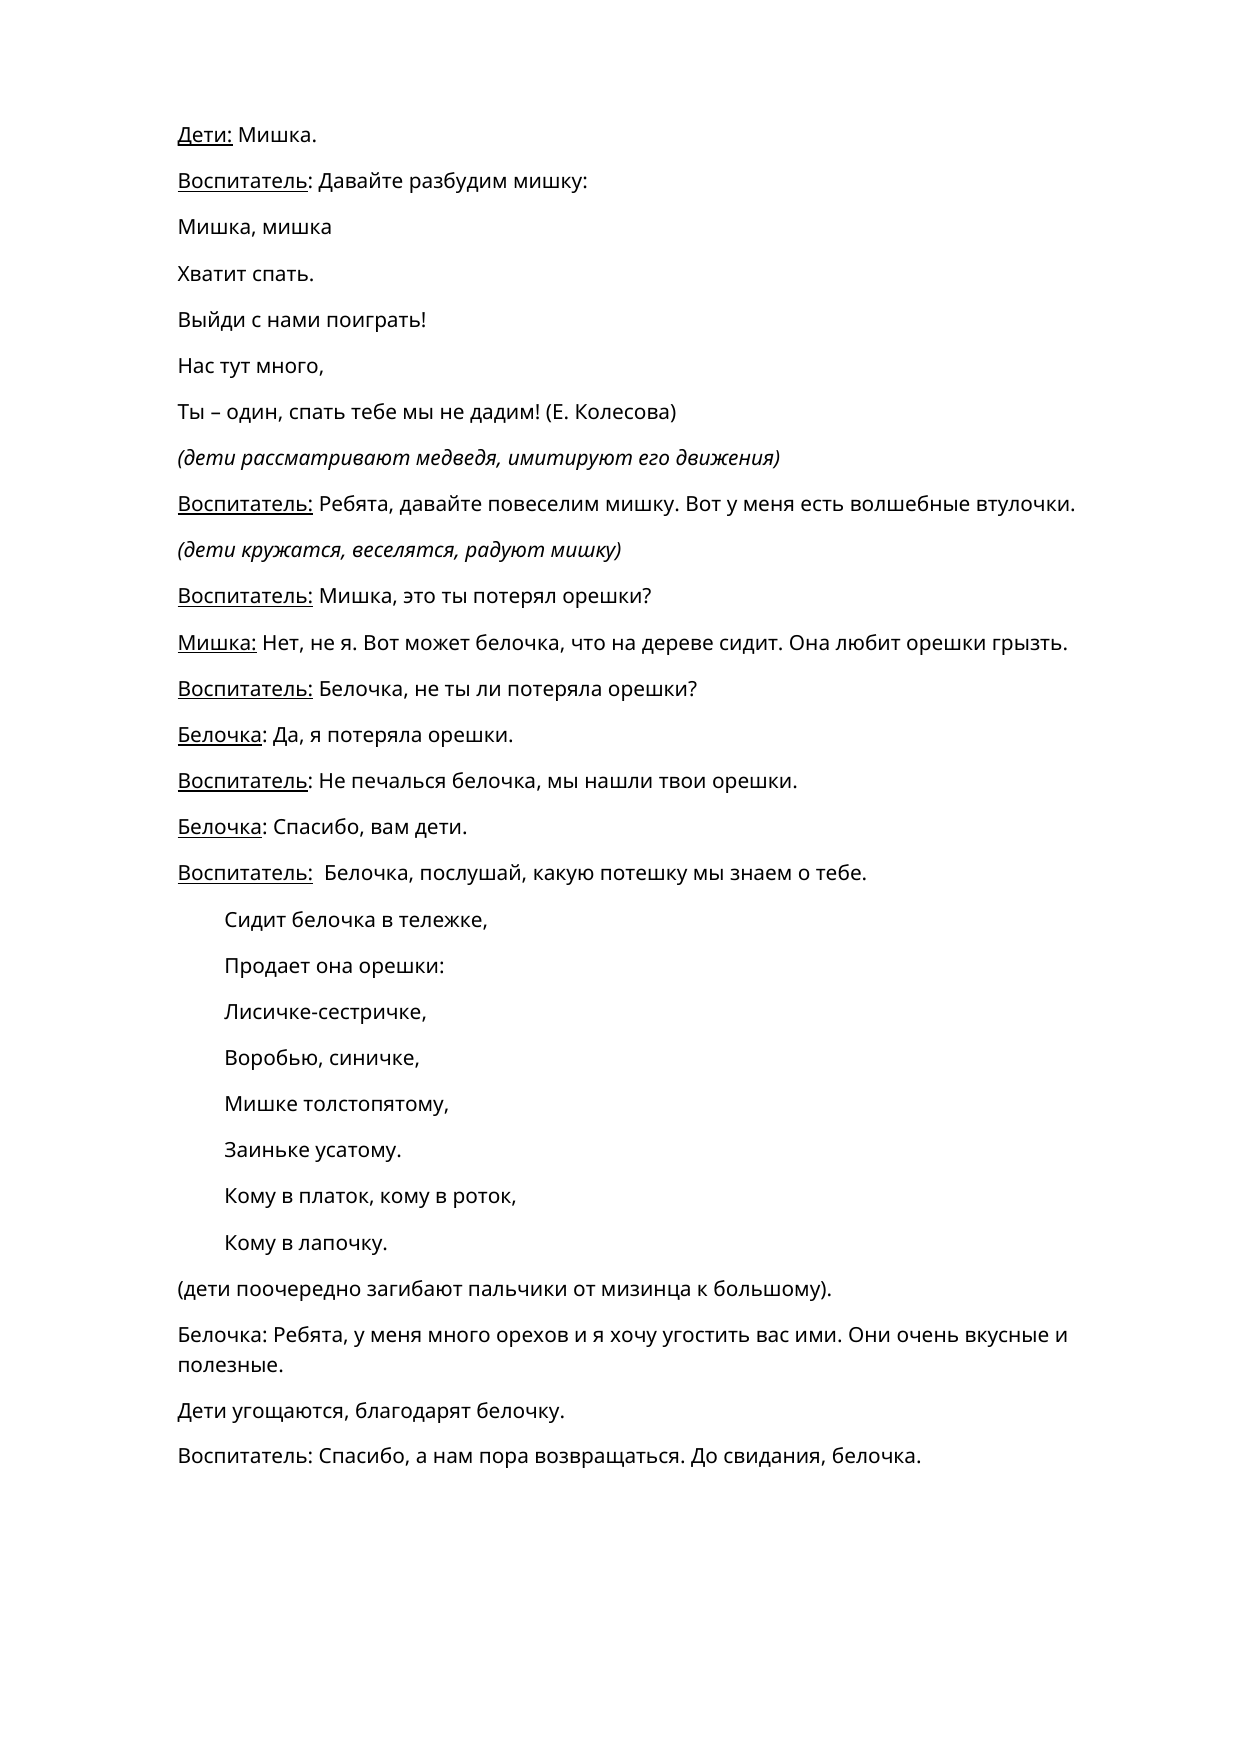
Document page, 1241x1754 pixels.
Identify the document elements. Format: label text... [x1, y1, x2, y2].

text (дети поочередно загибают пальчики от мизинца к большому). [177, 1272, 1152, 1302]
text (дети кружатся, веселятся, радуют мишку) [177, 533, 1152, 564]
text Мишка: Нет, не я. Вот может белочка, что на дереве сидит. Она любит орешки грызть. [177, 626, 1152, 656]
text Дети угощаются, благодарят белочку. [177, 1394, 1152, 1425]
text Кому в платок, кому в роток, [224, 1179, 1152, 1210]
text Воспитатель: Белочка, послушай, какую потешку мы знаем о тебе. [177, 856, 1152, 887]
text Нас тут много, [177, 349, 1152, 379]
text Кому в лапочку. [224, 1226, 1152, 1256]
text Выйди с нами поиграть! [177, 303, 1152, 333]
text Белочка: Да, я потеряла орешки. [177, 718, 1152, 748]
text Мишка, мишка [177, 210, 1152, 241]
text Воспитатель: Мишка, это ты потерял орешки? [177, 579, 1152, 610]
text Воспитатель: Не печалься белочка, мы нашли твои орешки. [177, 764, 1152, 795]
text Дети: Мишка. [177, 118, 1152, 149]
text Воробью, синичке, [224, 1041, 1152, 1072]
text Воспитатель: Ребята, давайте повеселим мишку. Вот у меня есть волшебные втулочки. [177, 487, 1152, 518]
text Заиньке усатому. [224, 1133, 1152, 1164]
text Лисичке-сестричке, [224, 995, 1152, 1025]
text Белочка: Спасибо, вам дети. [177, 810, 1152, 841]
text Воспитатель: Белочка, не ты ли потеряла орешки? [177, 672, 1152, 702]
text Воспитатель: Спасибо, а нам пора возвращаться. До свидания, белочка. [177, 1441, 1152, 1469]
text Белочка: Ребята, у меня много орехов и я хочу угостить вас ими. Они очень вкусные и полезные. [177, 1318, 1152, 1379]
text (дети рассматривают медведя, имитируют его движения) [177, 441, 1152, 472]
text Ты – один, спать тебе мы не дадим! (Е. Колесова) [177, 395, 1152, 426]
text Продает она орешки: [224, 949, 1152, 979]
text Воспитатель: Давайте разбудим мишку: [177, 164, 1152, 195]
text Мишке толстопятому, [224, 1087, 1152, 1118]
text Хватит спать. [177, 257, 1152, 287]
text Сидит белочка в тележке, [224, 903, 1152, 933]
